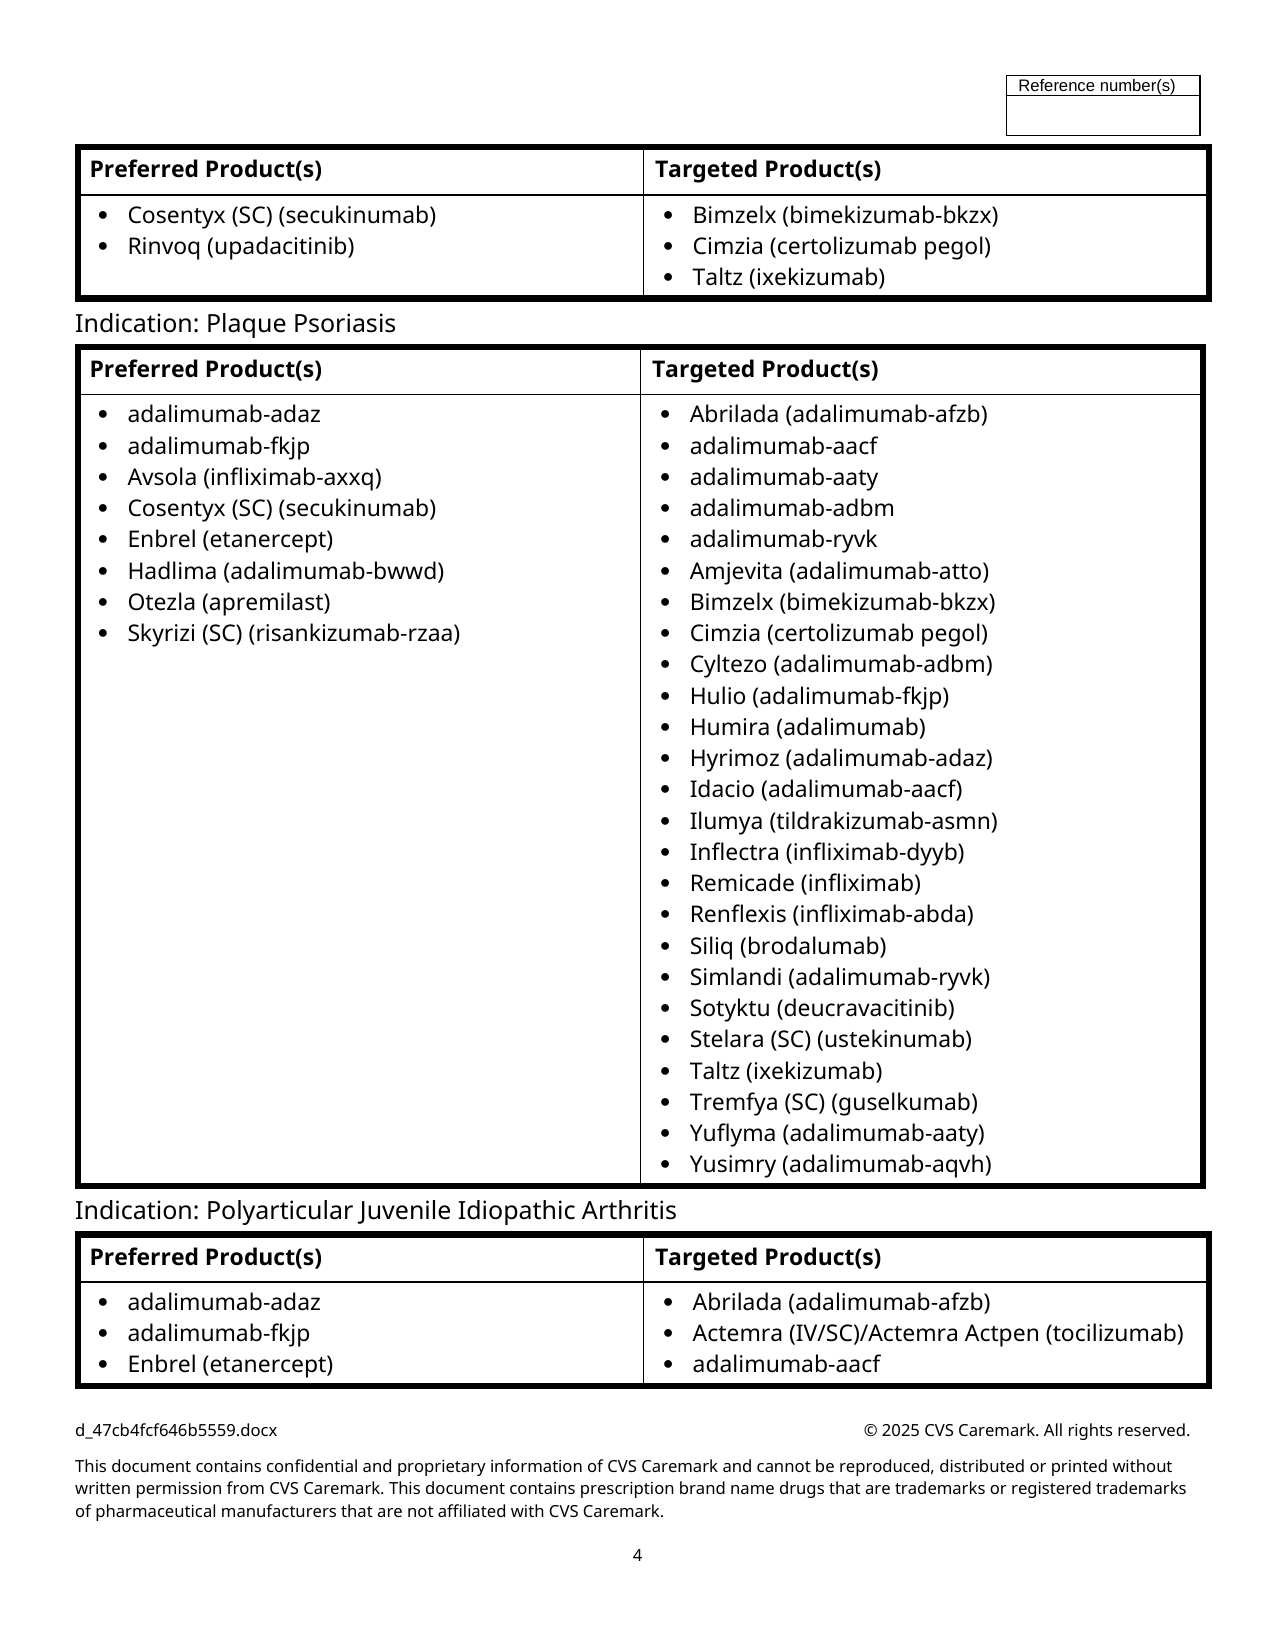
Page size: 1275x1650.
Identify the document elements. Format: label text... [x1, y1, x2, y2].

table_cell Cosentyx (SC) (secukinumab) Rinvoq (upadacitinib) [81, 196, 643, 295]
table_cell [644, 1283, 1206, 1382]
subtitle Indication: Plaque Psoriasis [75, 306, 1200, 340]
table_header Targeted Product(s) [644, 150, 1206, 194]
table_cell adalimumab-adaz adalimumab-fkjp Avsola (infliximab-axxq) Cosentyx (SC) (secukinumab) Enbrel (etanercept) Hadlima (adalimumab-bwwd) Otezla (apremilast) Skyrizi (SC) (risankizumab-rzaa) [81, 395, 640, 1183]
table_cell Abrilada (adalimumab-afzb) adalimumab-aacf adalimumab-aaty adalimumab-adbm adalimumab-ryvk Amjevita (adalimumab-atto) Bimzelx (bimekizumab-bkzx) Cimzia (certolizumab pegol) Cyltezo (adalimumab-adbm) Hulio (adalimumab-fkjp) Humira (adalimumab) Hyrimoz (adalimumab-adaz) Idacio (adalimumab-aacf) Ilumya (tildrakizumab-asmn) Inflectra (infliximab-dyyb) Remicade (infliximab) Renflexis (infliximab-abda) Siliq (brodalumab) Simlandi (adalimumab-ryvk) Sotyktu (deucravacitinib) Stelara (SC) (ustekinumab) Taltz (ixekizumab) Tremfya (SC) (guselkumab) Yuflyma (adalimumab-aaty) Yusimry (adalimumab-aqvh) [641, 395, 1200, 1183]
table_header Preferred Product(s) [81, 1238, 643, 1281]
subtitle Indication: Polyarticular Juvenile Idiopathic Arthritis [75, 1193, 1200, 1227]
table_header Preferred Product(s) [81, 350, 640, 394]
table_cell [81, 1283, 643, 1382]
table_header Preferred Product(s) [81, 150, 643, 194]
table_header Targeted Product(s) [644, 1238, 1206, 1281]
table_cell Bimzelx (bimekizumab-bkzx) Cimzia (certolizumab pegol) Taltz (ixekizumab) [644, 196, 1206, 295]
table_header Targeted Product(s) [641, 350, 1200, 394]
